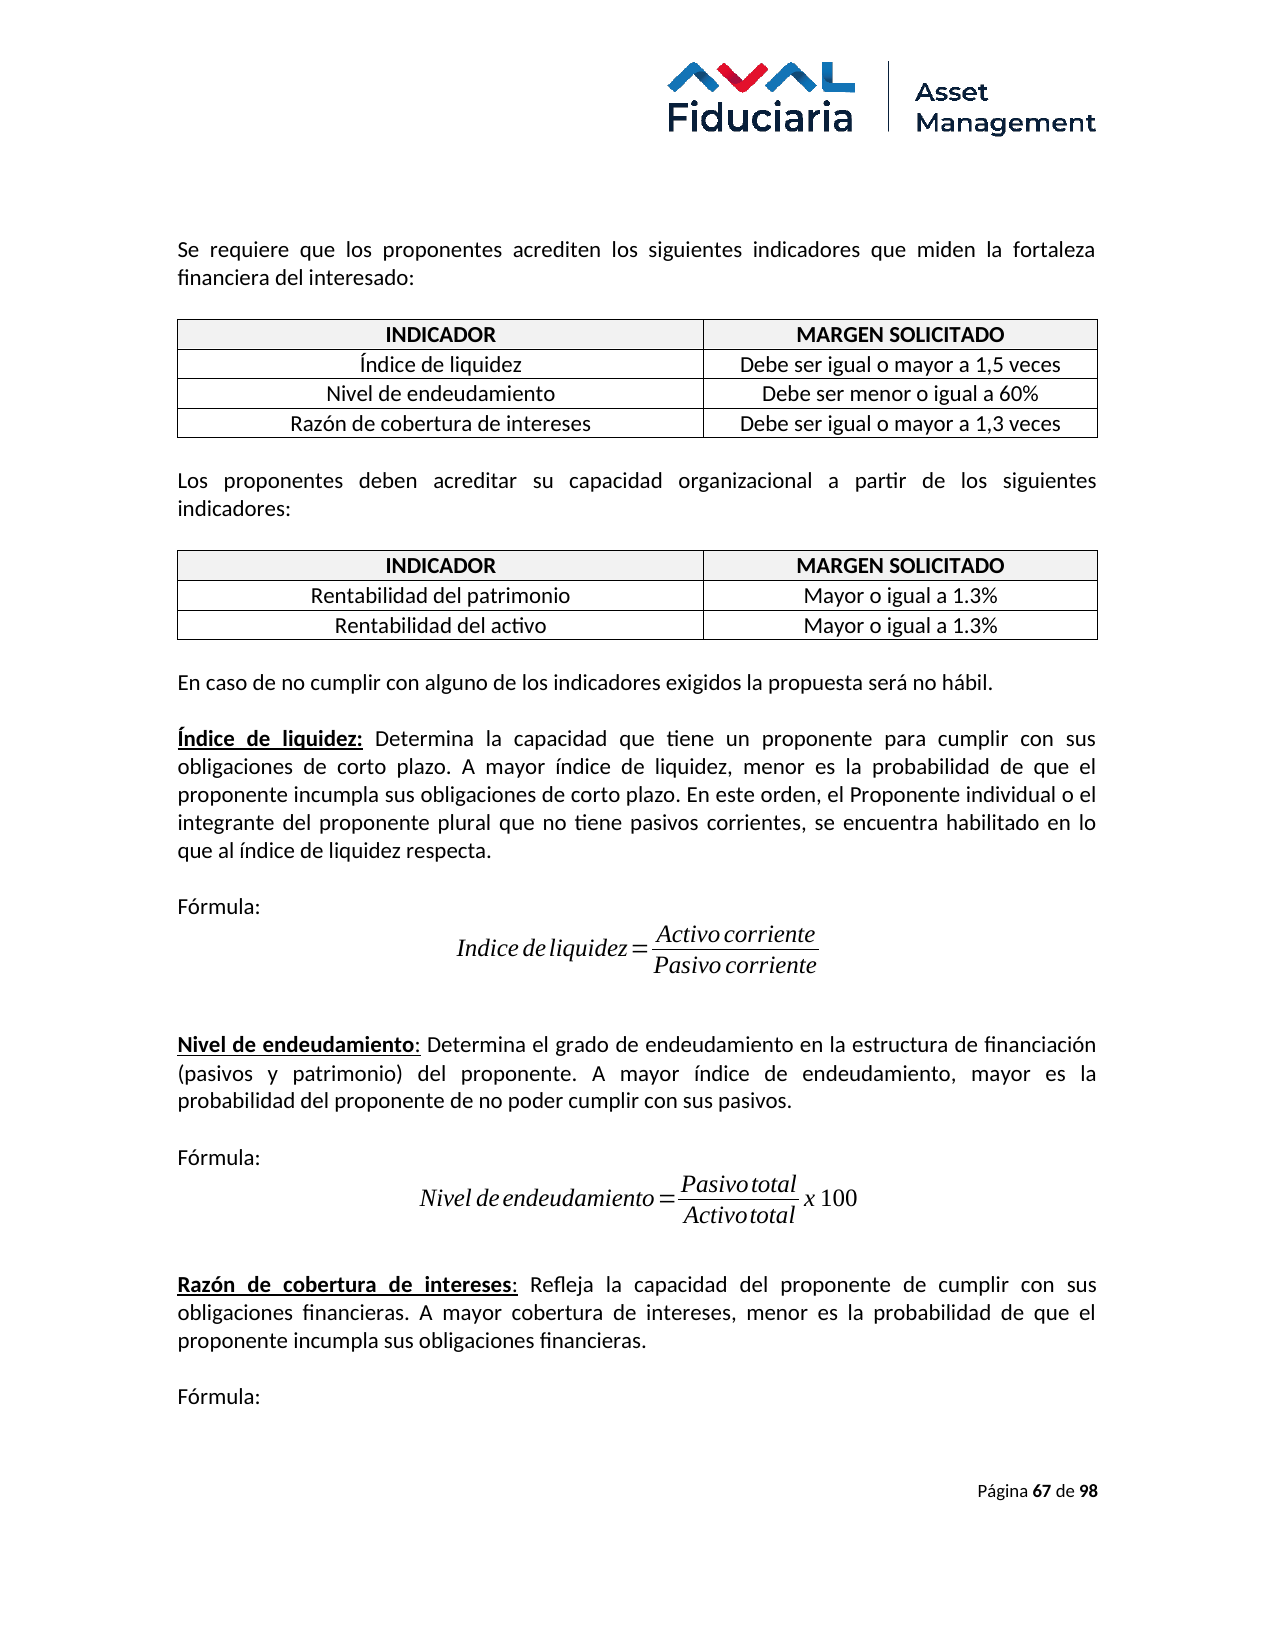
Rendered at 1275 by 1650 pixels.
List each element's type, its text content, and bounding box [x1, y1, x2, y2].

table_cell Índice de liquidez [178, 350, 703, 378]
table_cell Razón de cobertura de intereses [178, 409, 703, 437]
table_cell Debe ser igual o mayor a 1,3 veces [704, 409, 1097, 437]
table_header MARGEN SOLICITADO [704, 320, 1097, 348]
table_header INDICADOR [178, 320, 703, 348]
table_cell Mayor o igual a 1.3% [704, 611, 1097, 639]
text Nivel de endeudamiento: Determina el grado de endeudamiento en la estructura de financiación (pasivos y patrimonio) del proponente. A mayor índice de endeudamiento, mayor es la probabilidad del proponente de no poder cumplir con sus pasivos. [177, 1031, 1098, 1115]
table_cell Nivel de endeudamiento [178, 379, 703, 408]
text Fórmula: [177, 892, 1098, 920]
text Los proponentes deben acreditar su capacidad organizacional a partir de los siguientes indicadores: [177, 466, 1098, 522]
text Fórmula: [177, 1143, 1098, 1171]
table_cell Rentabilidad del patrimonio [178, 581, 703, 609]
picture [665, 59, 1098, 139]
table_header MARGEN SOLICITADO [704, 551, 1097, 580]
text En caso de no cumplir con alguno de los indicadores exigidos la propuesta será no hábil. [177, 668, 1098, 696]
text Se requiere que los proponentes acrediten los siguientes indicadores que miden la fortaleza financiera del interesado: [177, 235, 1098, 291]
table_cell Debe ser menor o igual a 60% [704, 379, 1097, 408]
text Índice de liquidez: Determina la capacidad que tiene un proponente para cumplir con sus obligaciones de corto plazo. A mayor índice de liquidez, menor es la probabilidad de que el proponente incumpla sus obligaciones de corto plazo. En este orden, el Proponente individual o el integrante del proponente plural que no tiene pasivos corrientes, se encuentra habilitado en lo que al índice de liquidez respecta. [177, 724, 1098, 864]
table_cell Rentabilidad del activo [178, 611, 703, 639]
text Fórmula: [177, 1382, 1098, 1410]
text Razón de cobertura de intereses: Refleja la capacidad del proponente de cumplir con sus obligaciones financieras. A mayor cobertura de intereses, menor es la probabilidad de que el proponente incumpla sus obligaciones financieras. [177, 1270, 1098, 1354]
table_header INDICADOR [178, 551, 703, 580]
table_cell Mayor o igual a 1.3% [704, 581, 1097, 609]
table_cell Debe ser igual o mayor a 1,5 veces [704, 350, 1097, 378]
